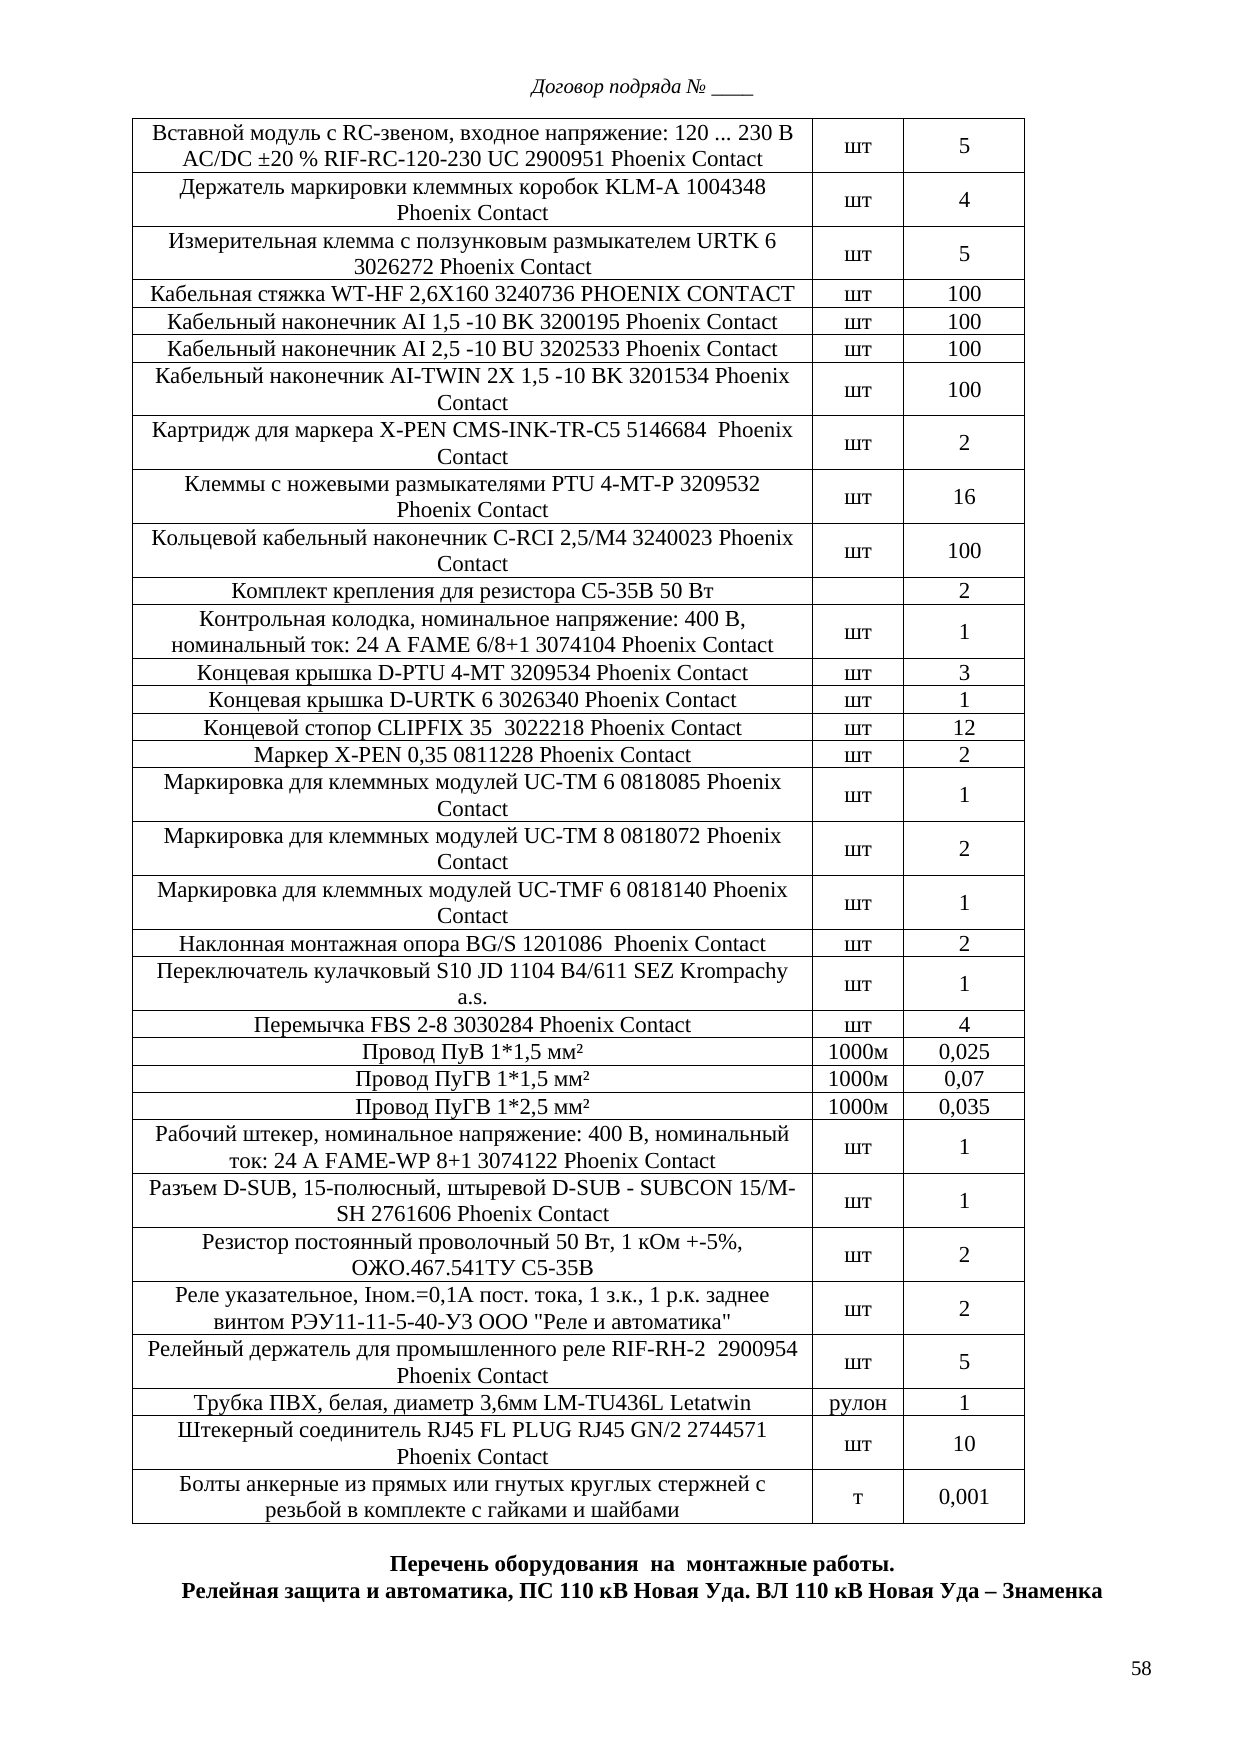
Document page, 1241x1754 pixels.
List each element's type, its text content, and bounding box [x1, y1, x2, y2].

table_cell 3 [904, 659, 1024, 685]
table_cell Штекерный соединитель RJ45 FL PLUG RJ45 GN/2 2744571 Phoenix Contact [133, 1416, 812, 1469]
table_cell Провод ПуГВ 1*1,5 мм² [133, 1066, 812, 1092]
table_cell Кабельный наконечник AI 1,5 -10 BK 3200195 Phoenix Contact [133, 308, 812, 334]
table_cell шт [813, 876, 903, 928]
table_cell 0,001 [904, 1470, 1024, 1523]
table_cell шт [813, 930, 903, 956]
table_cell Релейный держатель для промышленного реле RIF-RH-2 2900954 Phoenix Contact [133, 1335, 812, 1388]
table_cell шт [813, 1335, 903, 1388]
table_cell 1000м [813, 1066, 903, 1092]
table_cell шт [813, 363, 903, 415]
table_cell 1 [904, 957, 1024, 1010]
table_cell шт [813, 822, 903, 875]
table_cell шт [813, 308, 903, 334]
table_cell Клеммы с ножевыми размыкателями PTU 4-MT-P 3209532 Phoenix Contact [133, 470, 812, 523]
table_cell шт [813, 605, 903, 658]
table_cell 1 [904, 1120, 1024, 1173]
table_cell Контрольная колодка, номинальное напряжение: 400 В, номинальный ток: 24 A FAME 6/8+1 3074104 Phoenix Contact [133, 605, 812, 658]
table_cell шт [813, 335, 903, 362]
table_cell 2 [904, 930, 1024, 956]
table_cell Комплект крепления для резистора С5-35В 50 Вт [133, 578, 812, 604]
table_cell 100 [904, 524, 1024, 577]
table_cell шт [813, 1416, 903, 1469]
table_cell Маркировка для клеммных модулей UC-TM 8 0818072 Phoenix Contact [133, 822, 812, 875]
table_cell 100 [904, 308, 1024, 334]
table_cell шт [813, 524, 903, 577]
table_cell Трубка ПВХ, белая, диаметр 3,6мм LM-TU436L Letatwin [133, 1389, 812, 1415]
table_cell 4 [904, 173, 1024, 226]
table_cell шт [813, 280, 903, 307]
table_cell 0,035 [904, 1093, 1024, 1119]
table_cell шт [813, 686, 903, 712]
table_cell Вставной модуль с RC-звеном, входное напряжение: 120 ... 230 В AC/DC ±20 % RIF-RC-120-230 UC 2900951 Phoenix Contact [133, 119, 812, 172]
table_cell 1000м [813, 1093, 903, 1119]
table_cell шт [813, 741, 903, 767]
table_cell [813, 578, 903, 604]
table_cell Картридж для маркера X-PEN CMS-INK-TR-C5 5146684 Phoenix Contact [133, 416, 812, 469]
table_cell 2 [904, 416, 1024, 469]
table_cell 5 [904, 227, 1024, 279]
table_cell 100 [904, 363, 1024, 415]
table_cell Болты анкерные из прямых или гнутых круглых стержней с резьбой в комплекте с гайками и шайбами [133, 1470, 812, 1523]
table_cell шт [813, 1282, 903, 1334]
table_cell шт [813, 173, 903, 226]
table_cell 0,07 [904, 1066, 1024, 1092]
table_cell Измерительная клемма с ползунковым размыкателем URTK 6 3026272 Phoenix Contact [133, 227, 812, 279]
table_cell шт [813, 227, 903, 279]
table_cell Перемычка FBS 2-8 3030284 Phoenix Contact [133, 1011, 812, 1037]
table_cell 16 [904, 470, 1024, 523]
table_cell 2 [904, 1282, 1024, 1334]
table_cell 100 [904, 280, 1024, 307]
table_cell 1 [904, 768, 1024, 821]
table_cell Маркер X-PEN 0,35 0811228 Phoenix Contact [133, 741, 812, 767]
table_cell 1000м [813, 1038, 903, 1064]
table_cell 2 [904, 822, 1024, 875]
table_cell Маркировка для клеммных модулей UC-TM 6 0818085 Phoenix Contact [133, 768, 812, 821]
table_cell 4 [904, 1011, 1024, 1037]
table_cell Переключатель кулачковый S10 JD 1104 B4/611 SEZ Krompachy a.s. [133, 957, 812, 1010]
table_cell шт [813, 119, 903, 172]
table_cell Кабельный наконечник AI 2,5 -10 BU 3202533 Phoenix Contact [133, 335, 812, 362]
table_cell Держатель маркировки клеммных коробок KLM-A 1004348 Phoenix Contact [133, 173, 812, 226]
text Перечень оборудования на монтажные работы. [133, 1550, 1152, 1577]
table_cell 2 [904, 1228, 1024, 1281]
table_cell Разъем D-SUB, 15-полюсный, штыревой D-SUB - SUBCON 15/M-SH 2761606 Phoenix Contact [133, 1174, 812, 1227]
table_cell 100 [904, 335, 1024, 362]
table_cell 5 [904, 1335, 1024, 1388]
table_cell 12 [904, 714, 1024, 740]
table_cell Кольцевой кабельный наконечник C-RCI 2,5/M4 3240023 Phoenix Contact [133, 524, 812, 577]
table_cell шт [813, 1011, 903, 1037]
table_cell шт [813, 659, 903, 685]
table_cell 2 [904, 741, 1024, 767]
table_cell 5 [904, 119, 1024, 172]
table_cell т [813, 1470, 903, 1523]
table_cell 10 [904, 1416, 1024, 1469]
table_cell шт [813, 416, 903, 469]
table_cell Реле указательное, Iном.=0,1А пост. тока, 1 з.к., 1 р.к. заднее винтом РЭУ11-11-5-40-У3 ООО "Реле и автоматика" [133, 1282, 812, 1334]
table_cell 1 [904, 686, 1024, 712]
text Релейная защита и автоматика, ПС 110 кВ Новая Уда. ВЛ 110 кВ Новая Уда – Знаменка [133, 1577, 1152, 1603]
table_cell рулон [813, 1389, 903, 1415]
table_cell шт [813, 957, 903, 1010]
table_cell 1 [904, 1389, 1024, 1415]
table_cell 2 [904, 578, 1024, 604]
table_cell 1 [904, 876, 1024, 928]
table_cell шт [813, 768, 903, 821]
table_cell Провод ПуГВ 1*2,5 мм² [133, 1093, 812, 1119]
table_cell шт [813, 1174, 903, 1227]
table_cell шт [813, 1228, 903, 1281]
table_cell Наклонная монтажная опора BG/S 1201086 Phoenix Contact [133, 930, 812, 956]
table_cell Кабельная стяжка WT-HF 2,6X160 3240736 PHOENIX CONTACT [133, 280, 812, 307]
table_cell Концевая крышка D-URTK 6 3026340 Phoenix Contact [133, 686, 812, 712]
table_cell 1 [904, 605, 1024, 658]
table_cell 1 [904, 1174, 1024, 1227]
table_cell шт [813, 714, 903, 740]
table_cell Провод ПуВ 1*1,5 мм² [133, 1038, 812, 1064]
table_cell Рабочий штекер, номинальное напряжение: 400 В, номинальный ток: 24 A FAME-WP 8+1 3074122 Phoenix Contact [133, 1120, 812, 1173]
table_cell шт [813, 470, 903, 523]
table_cell Резистор постоянный проволочный 50 Вт, 1 кОм +-5%, ОЖО.467.541ТУ С5-35В [133, 1228, 812, 1281]
table_cell Маркировка для клеммных модулей UC-TMF 6 0818140 Phoenix Contact [133, 876, 812, 928]
table_cell 0,025 [904, 1038, 1024, 1064]
table_cell шт [813, 1120, 903, 1173]
table_cell Концевой стопор CLIPFIX 35 3022218 Phoenix Contact [133, 714, 812, 740]
table_cell Концевая крышка D-PTU 4-MT 3209534 Phoenix Contact [133, 659, 812, 685]
table_cell Кабельный наконечник AI-TWIN 2X 1,5 -10 BK 3201534 Phoenix Contact [133, 363, 812, 415]
